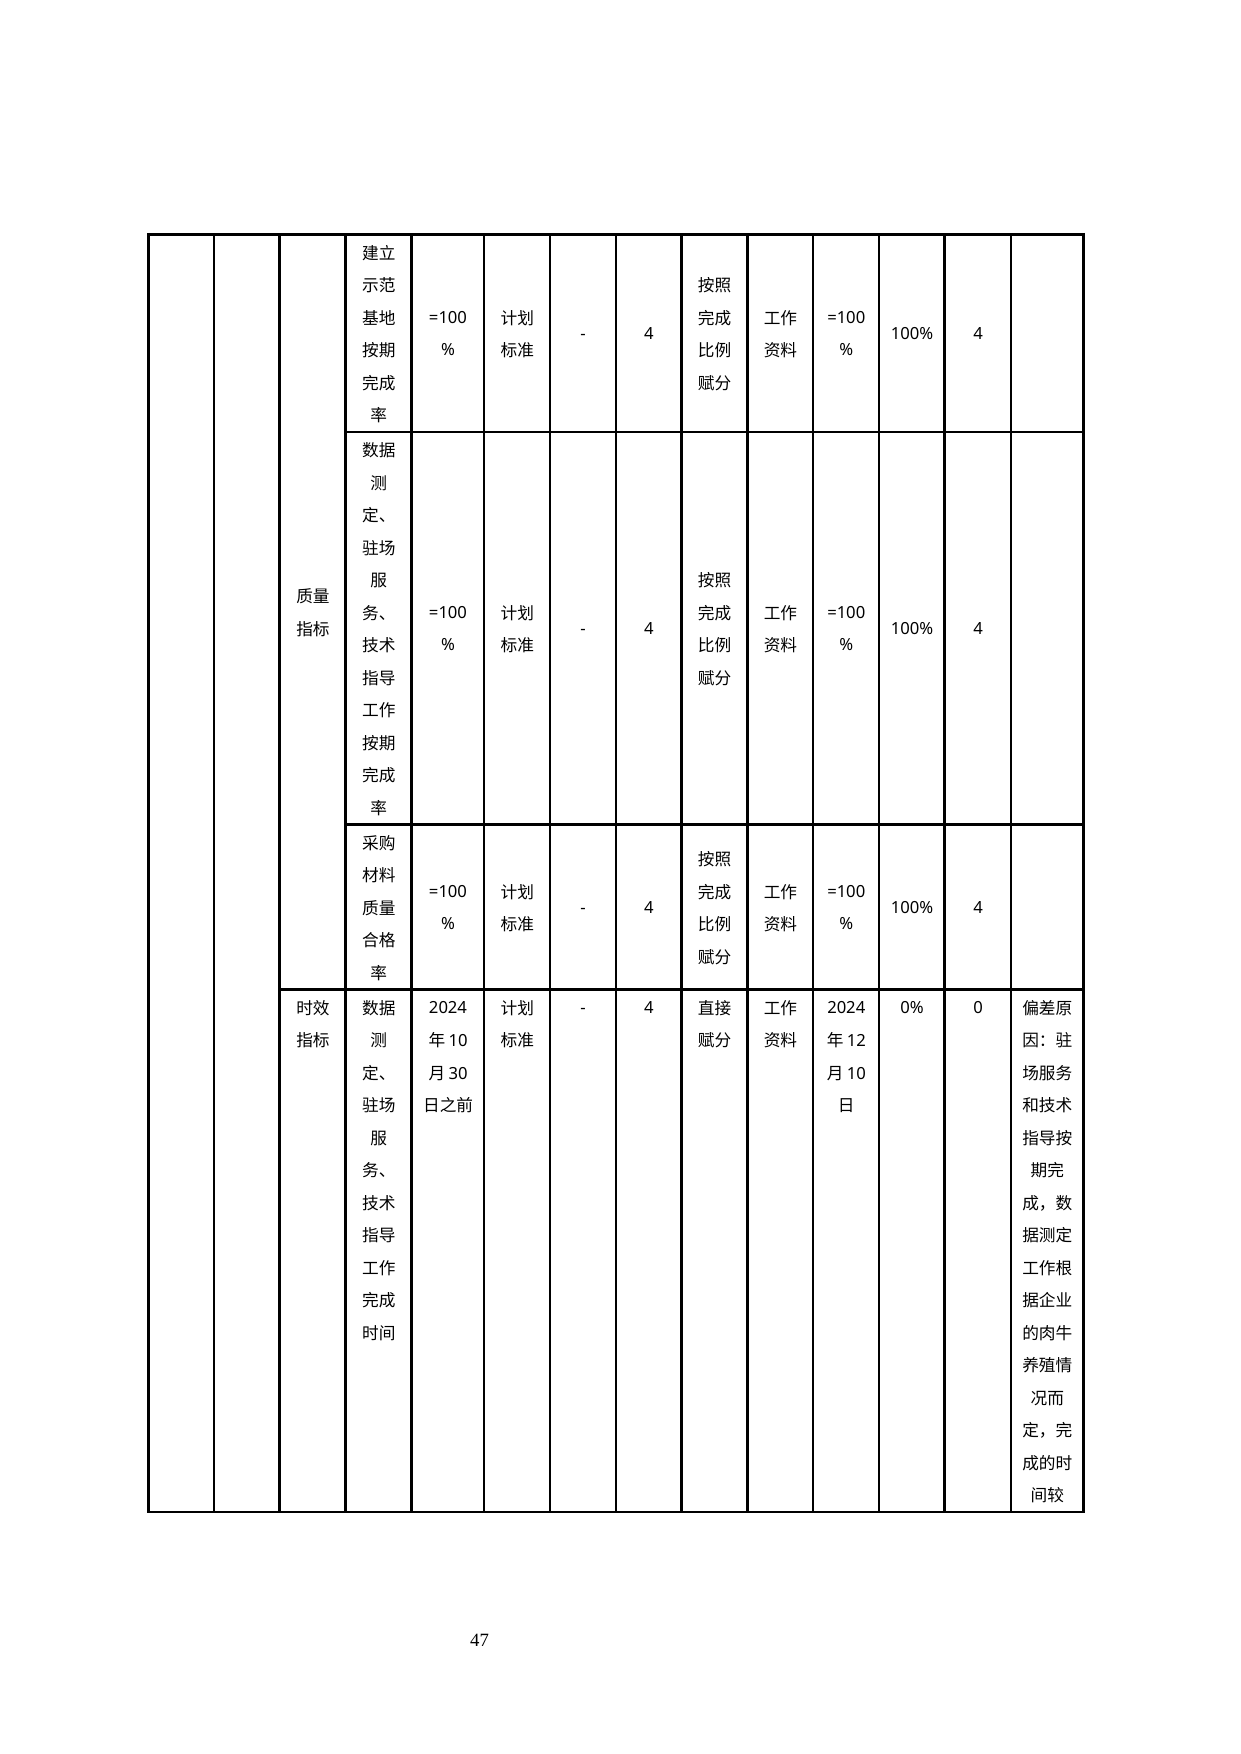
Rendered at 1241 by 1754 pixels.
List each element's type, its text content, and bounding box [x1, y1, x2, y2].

table_cell 4 [946, 826, 1010, 988]
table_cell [1012, 991, 1082, 1511]
table_cell 工作资料 [749, 826, 812, 988]
table_cell 数据测定、驻场服务、技术指导工作按期完成率 [347, 433, 410, 823]
table_cell 4 [946, 433, 1010, 823]
table_cell 时效指标 [281, 991, 344, 1511]
table_cell =100% [413, 236, 483, 431]
table_cell 0 [946, 991, 1010, 1511]
table_cell - [551, 826, 615, 988]
table_cell 4 [946, 236, 1010, 431]
table_cell 计划标准 [485, 991, 549, 1511]
table_cell 计划标准 [485, 826, 549, 988]
table_cell =100% [413, 826, 483, 988]
table_cell [1012, 236, 1082, 431]
table_cell =100% [814, 236, 878, 431]
table_cell 4 [617, 433, 680, 823]
table_cell - [551, 236, 615, 431]
table_cell 4 [617, 826, 680, 988]
table_cell 按照完成比例赋分 [683, 826, 746, 988]
table_cell 计划标准 [485, 236, 549, 431]
table_cell - [551, 991, 615, 1511]
table_cell 100% [880, 236, 943, 431]
table_cell [1012, 433, 1082, 823]
table_cell 4 [617, 991, 680, 1511]
table_cell 直接赋分 [683, 991, 746, 1511]
table_cell 4 [617, 236, 680, 431]
table_cell 0% [880, 991, 943, 1511]
table_cell =100% [814, 433, 878, 823]
table_cell [1012, 826, 1082, 988]
table_cell 工作资料 [749, 236, 812, 431]
table_cell 计划标准 [485, 433, 549, 823]
table_cell - [551, 433, 615, 823]
table_cell 质量指标 [281, 236, 344, 988]
table_cell 按照完成比例赋分 [683, 236, 746, 431]
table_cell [347, 991, 410, 1511]
table_cell 按照完成比例赋分 [683, 433, 746, 823]
table_cell 100% [880, 826, 943, 988]
table_cell 工作资料 [749, 991, 812, 1511]
table_cell 100% [880, 433, 943, 823]
table_cell =100% [814, 826, 878, 988]
table_cell 2024年10月30日之前 [413, 991, 483, 1511]
table_cell =100% [413, 433, 483, 823]
table_cell 工作资料 [749, 433, 812, 823]
table_cell 采购材料质量合格率 [347, 826, 410, 988]
table_cell 建立示范基地按期完成率 [347, 236, 410, 431]
table_cell 2024年12月10日 [814, 991, 878, 1511]
